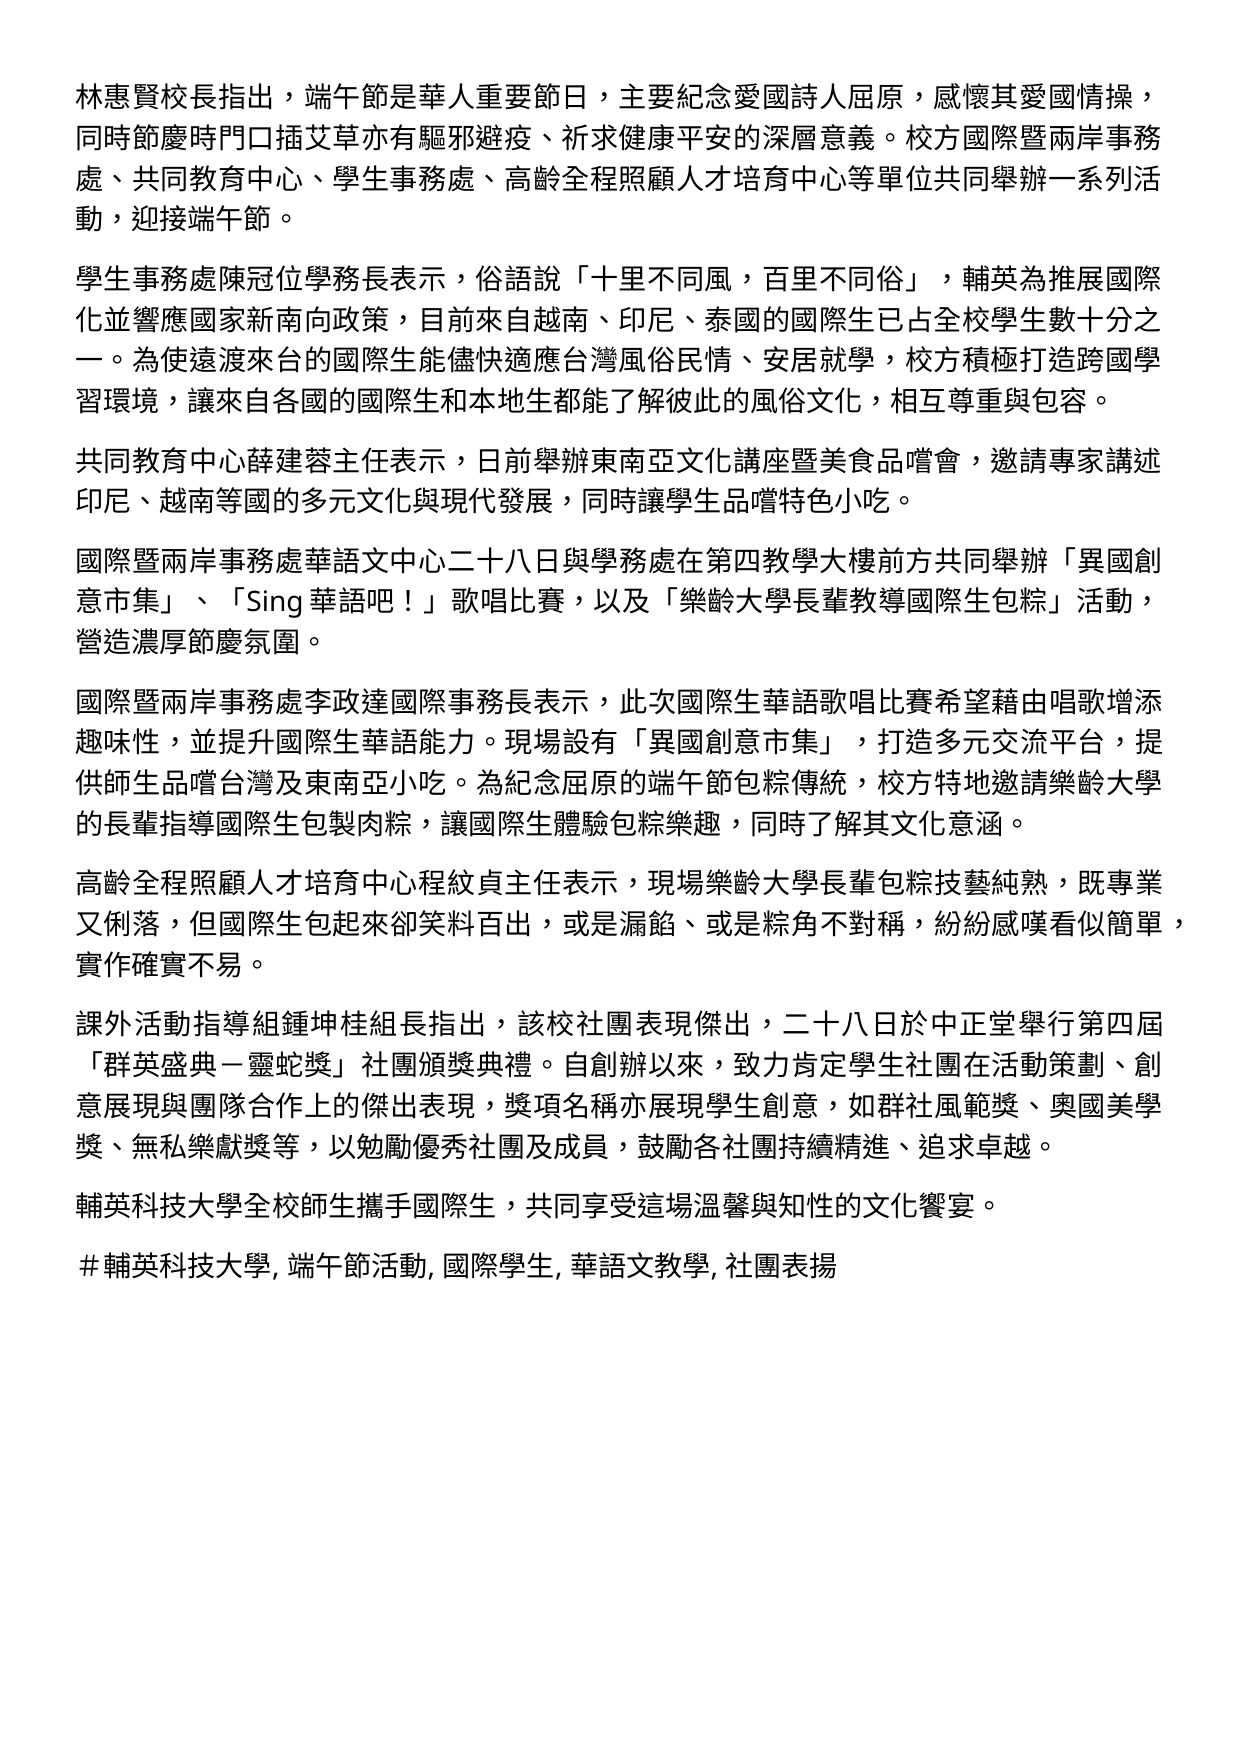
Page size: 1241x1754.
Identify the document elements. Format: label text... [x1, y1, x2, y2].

text 課外活動指導組鍾坤桂組長指出，該校社團表現傑出，二十八日於中正堂舉行第四屆「群英盛典－靈蛇獎」社團頒獎典禮。自創辦以來，致力肯定學生社團在活動策劃、創意展現與團隊合作上的傑出表現，獎項名稱亦展現學生創意，如群社風範獎、奧國美學獎、無私樂獻獎等，以勉勵優秀社團及成員，鼓勵各社團持續精進、追求卓越。 [75, 1002, 1165, 1165]
text 共同教育中心薛建蓉主任表示，日前舉辦東南亞文化講座暨美食品嚐會，邀請專家講述印尼、越南等國的多元文化與現代發展，同時讓學生品嚐特色小吃。 [75, 438, 1165, 520]
text 學生事務處陳冠位學務長表示，俗語說「十里不同風，百里不同俗」，輔英為推展國際化並響應國家新南向政策，目前來自越南、印尼、泰國的國際生已占全校學生數十分之一。為使遠渡來台的國際生能儘快適應台灣風俗民情、安居就學，校方積極打造跨國學習環境，讓來自各國的國際生和本地生都能了解彼此的風俗文化，相互尊重與包容。 [75, 257, 1165, 419]
text ＃輔英科技大學, 端午節活動, 國際學生, 華語文教學, 社團表揚 [75, 1243, 1165, 1284]
text 輔英科技大學全校師生攜手國際生，共同享受這場溫馨與知性的文化饗宴。 [75, 1184, 1165, 1224]
text 國際暨兩岸事務處李政達國際事務長表示，此次國際生華語歌唱比賽希望藉由唱歌增添趣味性，並提升國際生華語能力。現場設有「異國創意市集」，打造多元交流平台，提供師生品嚐台灣及東南亞小吃。為紀念屈原的端午節包粽傳統，校方特地邀請樂齡大學的長輩指導國際生包製肉粽，讓國際生體驗包粽樂趣，同時了解其文化意涵。 [75, 679, 1165, 842]
text 高齡全程照顧人才培育中心程紋貞主任表示，現場樂齡大學長輩包粽技藝純熟，既專業又俐落，但國際生包起來卻笑料百出，或是漏餡、或是粽角不對稱，紛紛感嘆看似簡單，實作確實不易。 [75, 861, 1165, 983]
text 國際暨兩岸事務處華語文中心二十八日與學務處在第四教學大樓前方共同舉辦「異國創意市集」、「Sing華語吧！」歌唱比賽，以及「樂齡大學長輩教導國際生包粽」活動，營造濃厚節慶氛圍。 [75, 538, 1165, 661]
text 林惠賢校長指出，端午節是華人重要節日，主要紀念愛國詩人屈原，感懷其愛國情操，同時節慶時門口插艾草亦有驅邪避疫、祈求健康平安的深層意義。校方國際暨兩岸事務處、共同教育中心、學生事務處、高齡全程照顧人才培育中心等單位共同舉辦一系列活動，迎接端午節。 [75, 75, 1165, 238]
